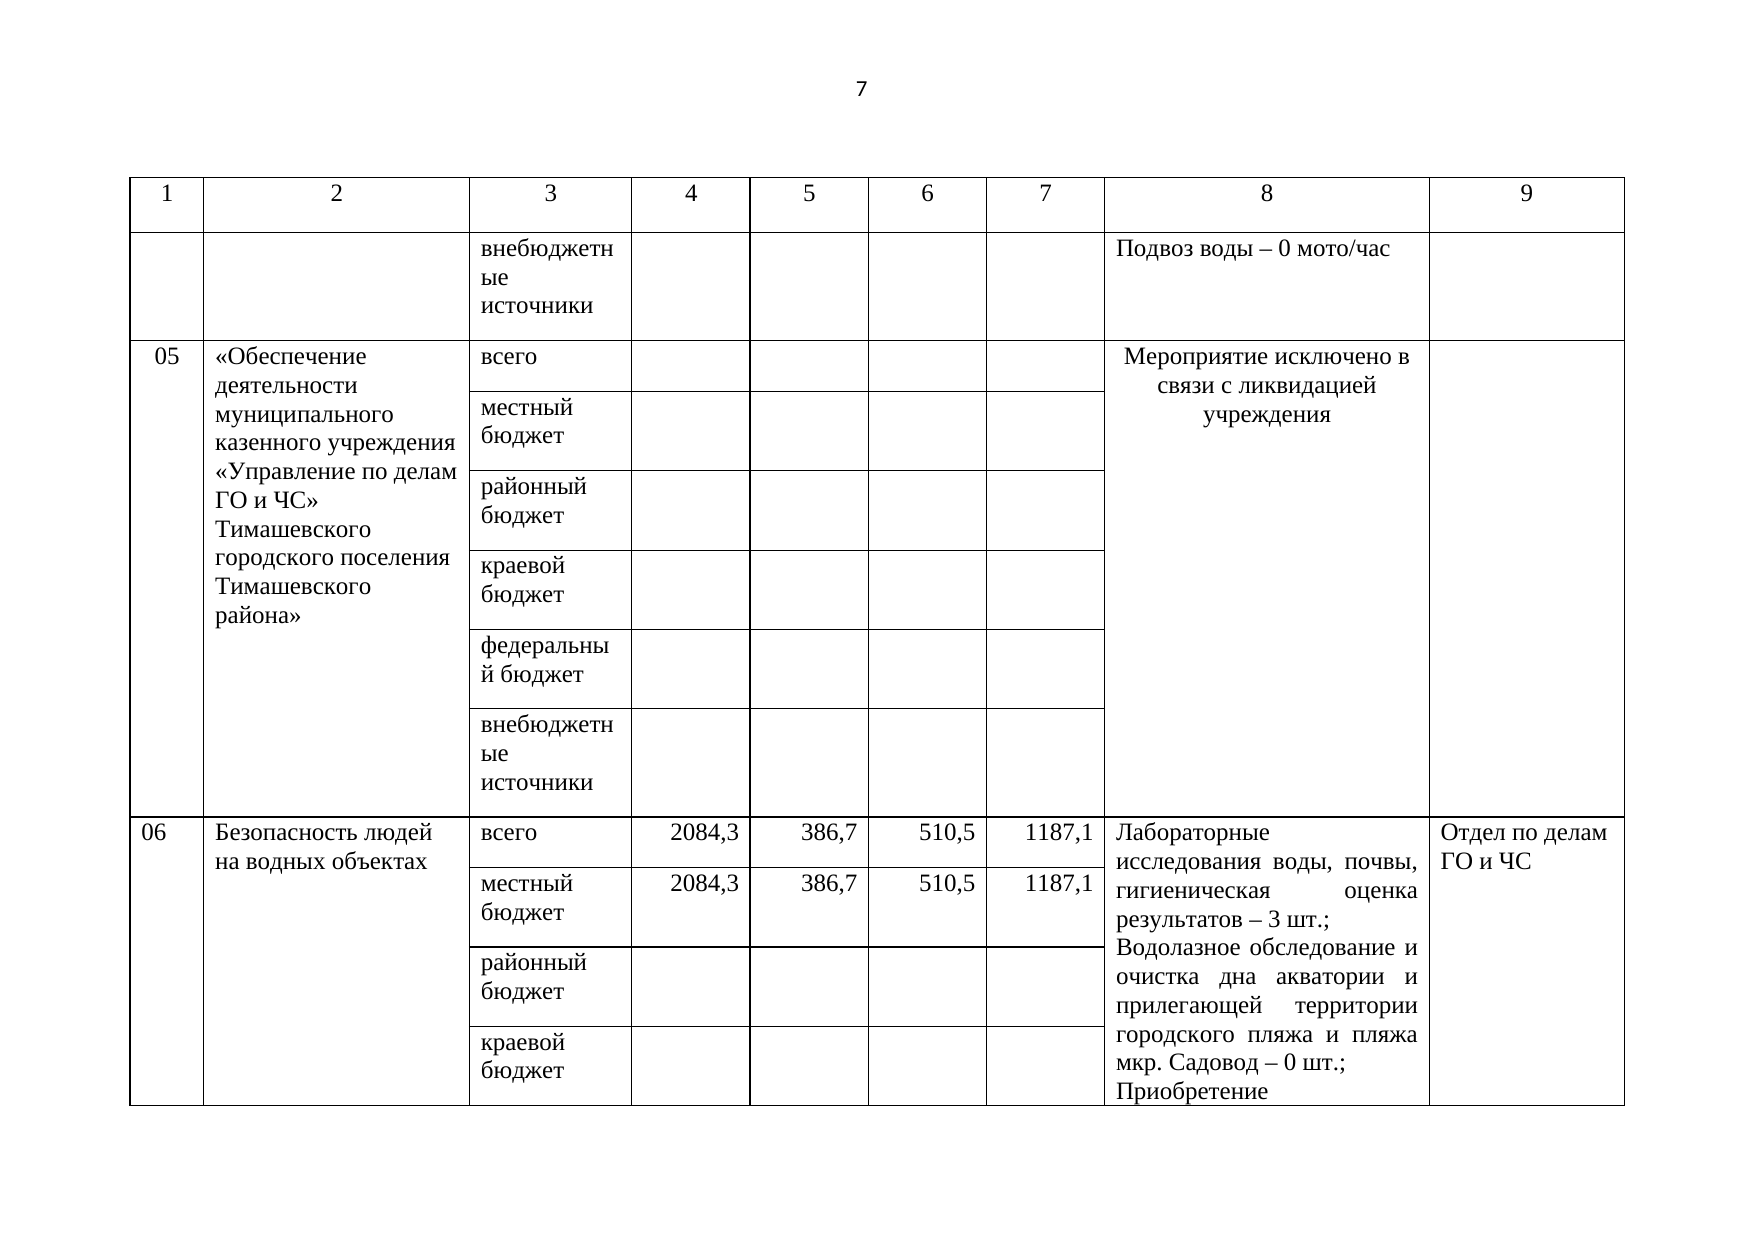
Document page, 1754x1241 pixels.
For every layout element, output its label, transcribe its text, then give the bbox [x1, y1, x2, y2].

table_header 8 [1105, 178, 1429, 232]
table_cell [632, 630, 749, 708]
table_header 9 [1430, 178, 1624, 232]
table_header 4 [632, 178, 749, 232]
table_cell [632, 392, 749, 470]
table_cell местный бюджет [470, 868, 631, 946]
table_cell 1187,1 [987, 818, 1104, 867]
table_cell [869, 1027, 986, 1105]
table_cell внебюджетные источники [470, 233, 631, 340]
table_cell [987, 341, 1104, 391]
table_cell [632, 948, 749, 1026]
table_cell всего [470, 341, 631, 391]
table_cell Отдел по делам ГО и ЧС [1430, 818, 1624, 1105]
table_cell [632, 551, 749, 629]
table_cell [869, 471, 986, 549]
table_cell [987, 471, 1104, 549]
table_cell [987, 709, 1104, 816]
table_cell [632, 709, 749, 816]
table_cell краевой бюджет [470, 551, 631, 629]
table_cell [869, 948, 986, 1026]
table_header 7 [987, 178, 1104, 232]
table_cell Мероприятие исключено в связи с ликвидацией учреждения [1105, 341, 1429, 816]
table_cell 2084,3 [632, 868, 749, 946]
table_cell 510,5 [869, 818, 986, 867]
table_header 3 [470, 178, 631, 232]
table_cell районный бюджет [470, 948, 631, 1026]
table_cell [987, 630, 1104, 708]
table_cell [987, 948, 1104, 1026]
table_cell [987, 551, 1104, 629]
table_header 5 [751, 178, 868, 232]
table_cell [751, 471, 868, 549]
table_header 1 [131, 178, 203, 232]
table_cell [869, 392, 986, 470]
table_cell [1430, 341, 1624, 816]
table_cell 2084,3 [632, 818, 749, 867]
table_cell местный бюджет [470, 392, 631, 470]
table_cell [751, 1027, 868, 1105]
table_cell [987, 392, 1104, 470]
table_cell 386,7 [751, 818, 868, 867]
table_cell [987, 1027, 1104, 1105]
table_cell Безопасность людей на водных объектах [204, 818, 469, 1105]
table_cell [869, 341, 986, 391]
table_cell [869, 233, 986, 340]
table_cell районный бюджет [470, 471, 631, 549]
table_cell [751, 709, 868, 816]
table_cell [632, 233, 749, 340]
table_cell внебюджетные источники [470, 709, 631, 816]
table_cell 06 [131, 818, 203, 1105]
table_header 6 [869, 178, 986, 232]
table_cell [632, 341, 749, 391]
table_cell «Обеспечение деятельности муниципального казенного учреждения «Управление по делам ГО и ЧС» Тимашевского городского поселения Тимашевского района» [204, 341, 469, 816]
table_cell [869, 551, 986, 629]
table_cell [632, 1027, 749, 1105]
table_cell [632, 471, 749, 549]
table_cell 1187,1 [987, 868, 1104, 946]
table_cell [751, 341, 868, 391]
table_cell федеральный бюджет [470, 630, 631, 708]
table_cell краевой бюджет [470, 1027, 631, 1105]
table_cell [751, 392, 868, 470]
table_cell всего [470, 818, 631, 867]
table_cell [751, 630, 868, 708]
table_cell [869, 709, 986, 816]
table_header 2 [204, 178, 469, 232]
table_cell [987, 233, 1104, 340]
table_cell 386,7 [751, 868, 868, 946]
table_cell [869, 630, 986, 708]
table_cell [751, 551, 868, 629]
table_cell 510,5 [869, 868, 986, 946]
table_cell [751, 233, 868, 340]
table_cell Лабораторные исследования воды, почвы, гигиеническая оценка результатов – 3 шт.; Водолазное обследование и очистка дна акватории и прилегающей территории городского пляжа и пляжа мкр. Садовод – 0 шт.; Приобретение (изготовление): буклетов - 3000 шт.; листовок - 3000 шт.; плакатов – 300 шт.; баннеров – 3 шт. Приобретение имущества для спасательного поста, в том числе: флаг – 6 шт.; стенд информационный – 2 шт.; аптечки и сумки санитарные для оказания первой помощи – 2 шт.; рации – 4 шт.; бинокль – 2 шт.; буйковое ограждение - 4 шт.; громкоговоритель – 2 шт.; комплект для подводного плавания – 2 шт.; мачта сигнальная – 2 шт.; свисток пластмассовый – 4 шт.; спасательный жилет – 5 шт.; спасательный круг – 2 шт.; спасательный линь (конец Александрова) – 2 шт. Оказание услуг по дежурству на пляже–3185 чел/час. [1105, 818, 1429, 1105]
table_cell [751, 948, 868, 1026]
table_cell 05 [131, 341, 203, 816]
